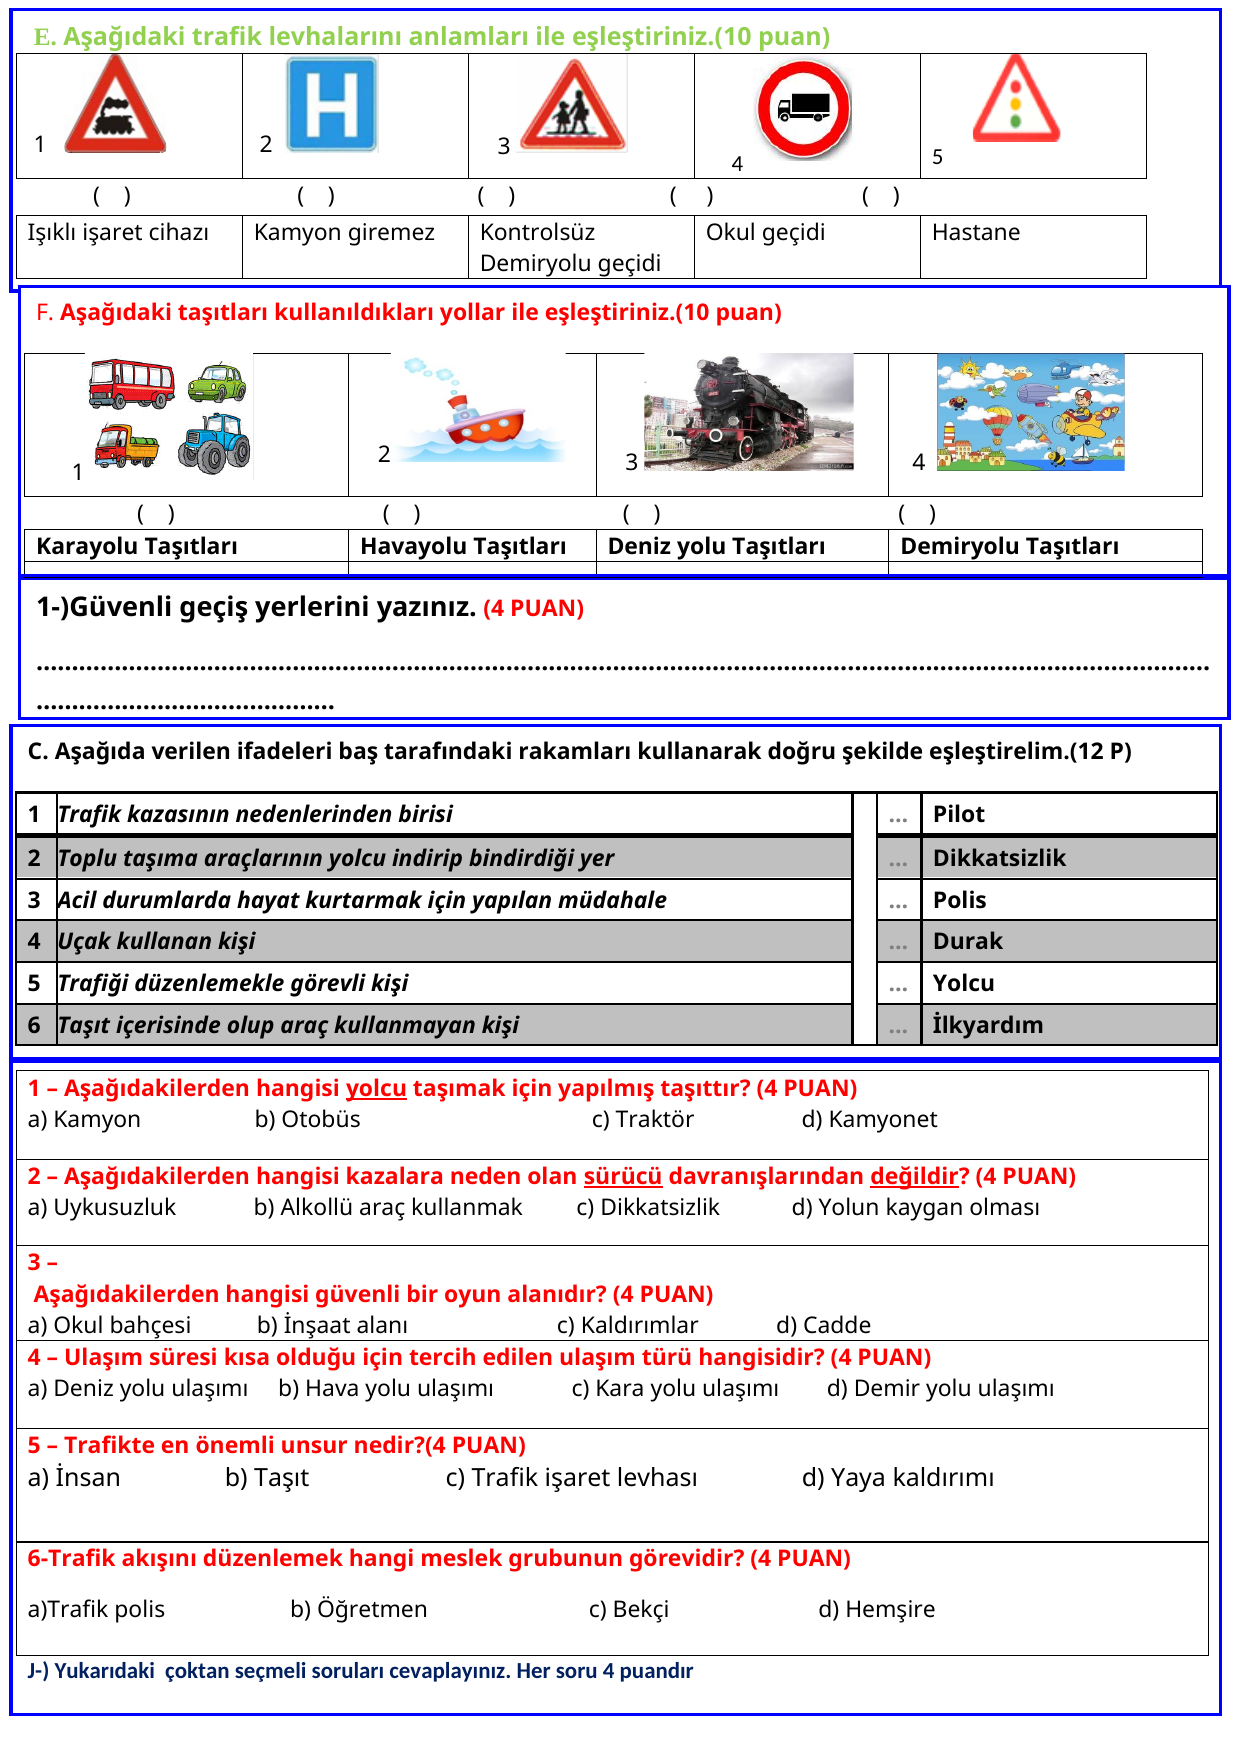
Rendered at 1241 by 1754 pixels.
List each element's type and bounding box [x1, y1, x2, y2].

picture [64, 54, 167, 153]
picture [644, 353, 854, 471]
picture [753, 54, 857, 172]
picture [937, 353, 1125, 471]
picture [972, 54, 1061, 142]
picture [284, 54, 380, 153]
picture [516, 54, 629, 154]
picture [390, 353, 566, 462]
picture [84, 353, 254, 481]
